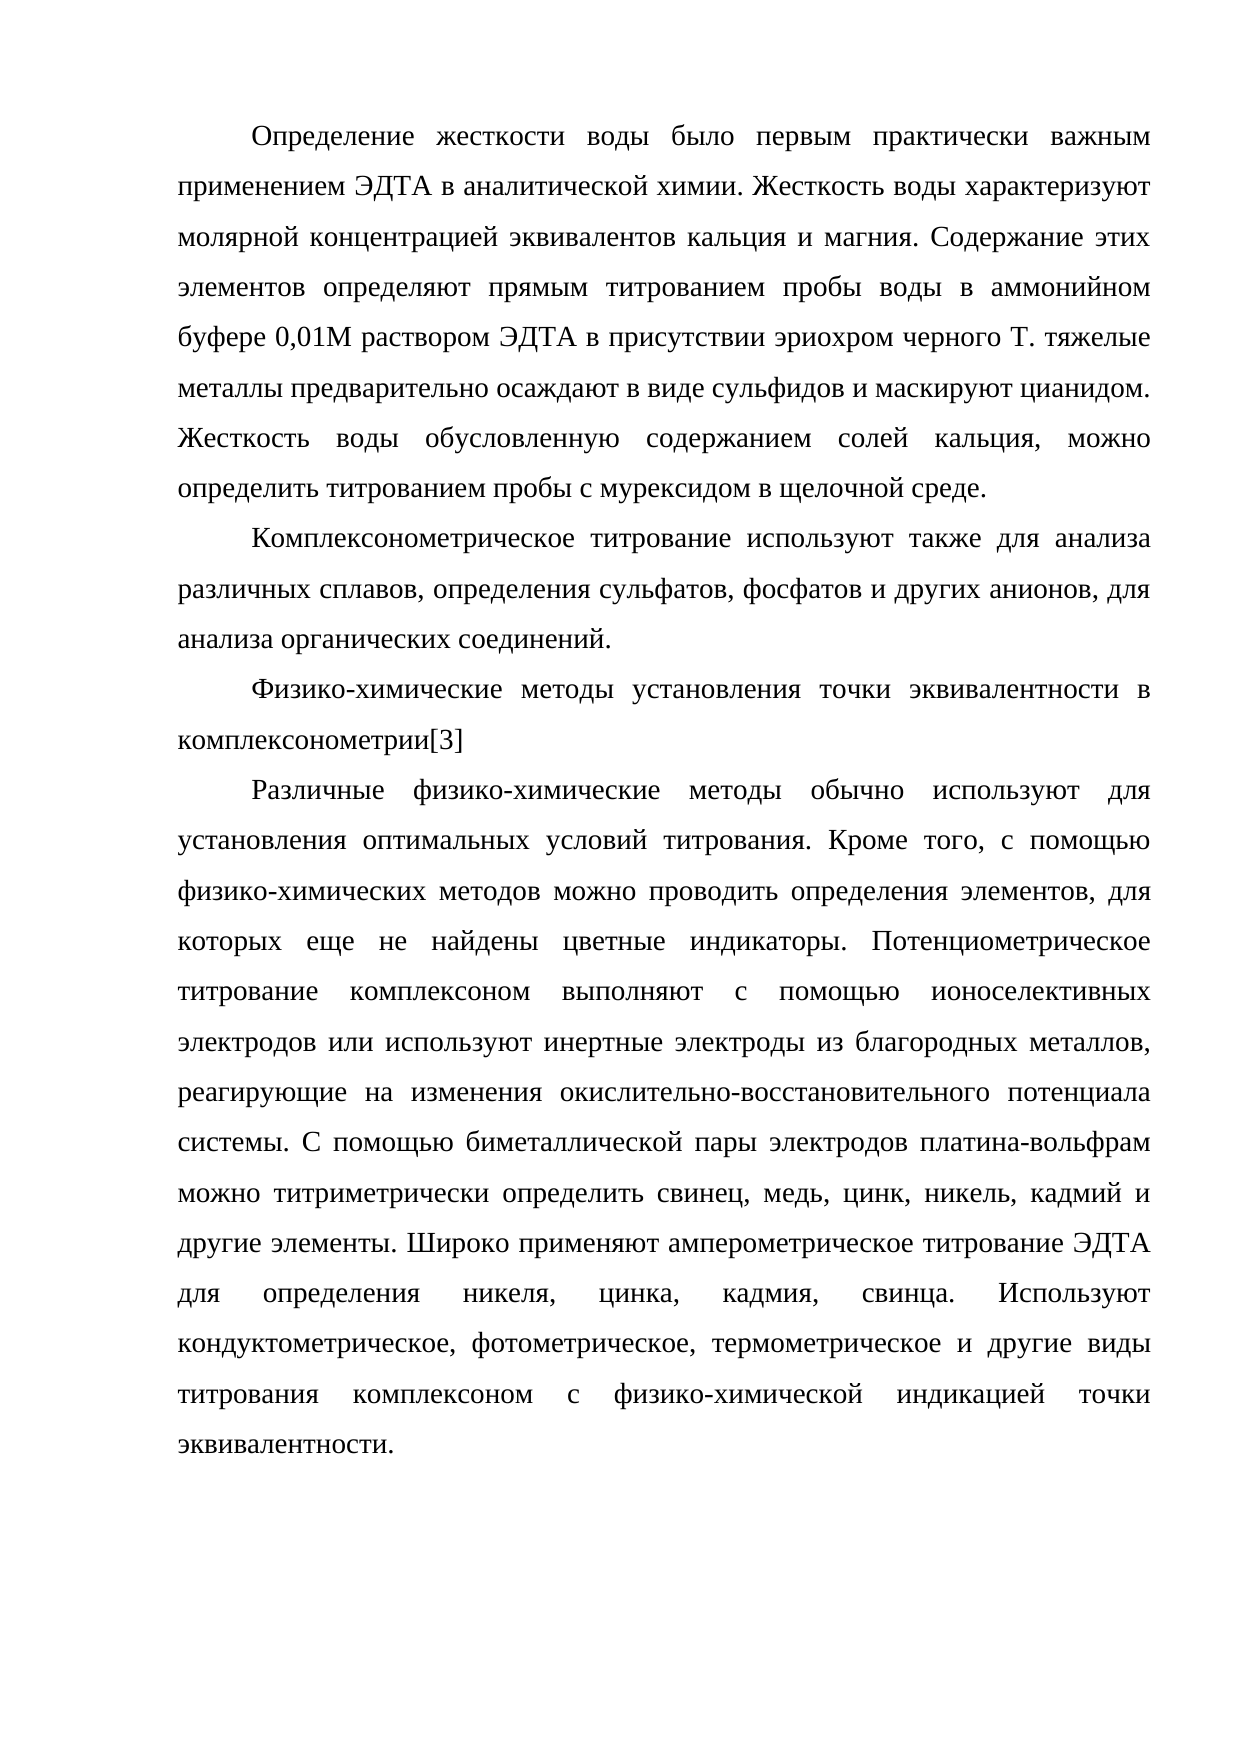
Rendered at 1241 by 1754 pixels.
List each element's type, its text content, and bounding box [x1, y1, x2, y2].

text Различные физико-химические методы обычно используют для установления оптимальных условий титрования. Кроме того, с помощью физико-химических методов можно проводить определения элементов, для которых еще не найдены цветные индикаторы. Потенциометрическое титрование комплексоном выполняют с помощью ионоселективных электродов или используют инертные электроды из благородных металлов, реагирующие на изменения окислительно-восстановительного потенциала системы. С помощью биметаллической пары электродов платина-вольфрам можно титриметрически определить свинец, медь, цинк, никель, кадмий и другие элементы. Широко применяют амперометрическое титрование ЭДТА для определения никеля, цинка, кадмия, свинца. Используют кондуктометрическое, фотометрическое, термометрическое и другие виды титрования комплексоном с физико-химической индикацией точки эквивалентности. [177, 772, 1152, 1460]
text Физико-химические методы установления точки эквивалентности в комплексонометрии[3] [177, 672, 1152, 755]
text Комплексонометрическое титрование используют также для анализа различных сплавов, определения сульфатов, фосфатов и других анионов, для анализа органических соединений. [177, 521, 1152, 655]
text Определение жесткости воды было первым практически важным применением ЭДТА в аналитической химии. Жесткость воды характеризуют молярной концентрацией эквивалентов кальция и магния. Содержание этих элементов определяют прямым титрованием пробы воды в аммонийном буфере 0,01М раствором ЭДТА в присутствии эриохром черного Т. тяжелые металлы предварительно осаждают в виде сульфидов и маскируют цианидом. Жесткость воды обусловленную содержанием солей кальция, можно определить титрованием пробы с мурексидом в щелочной среде. [177, 118, 1152, 504]
